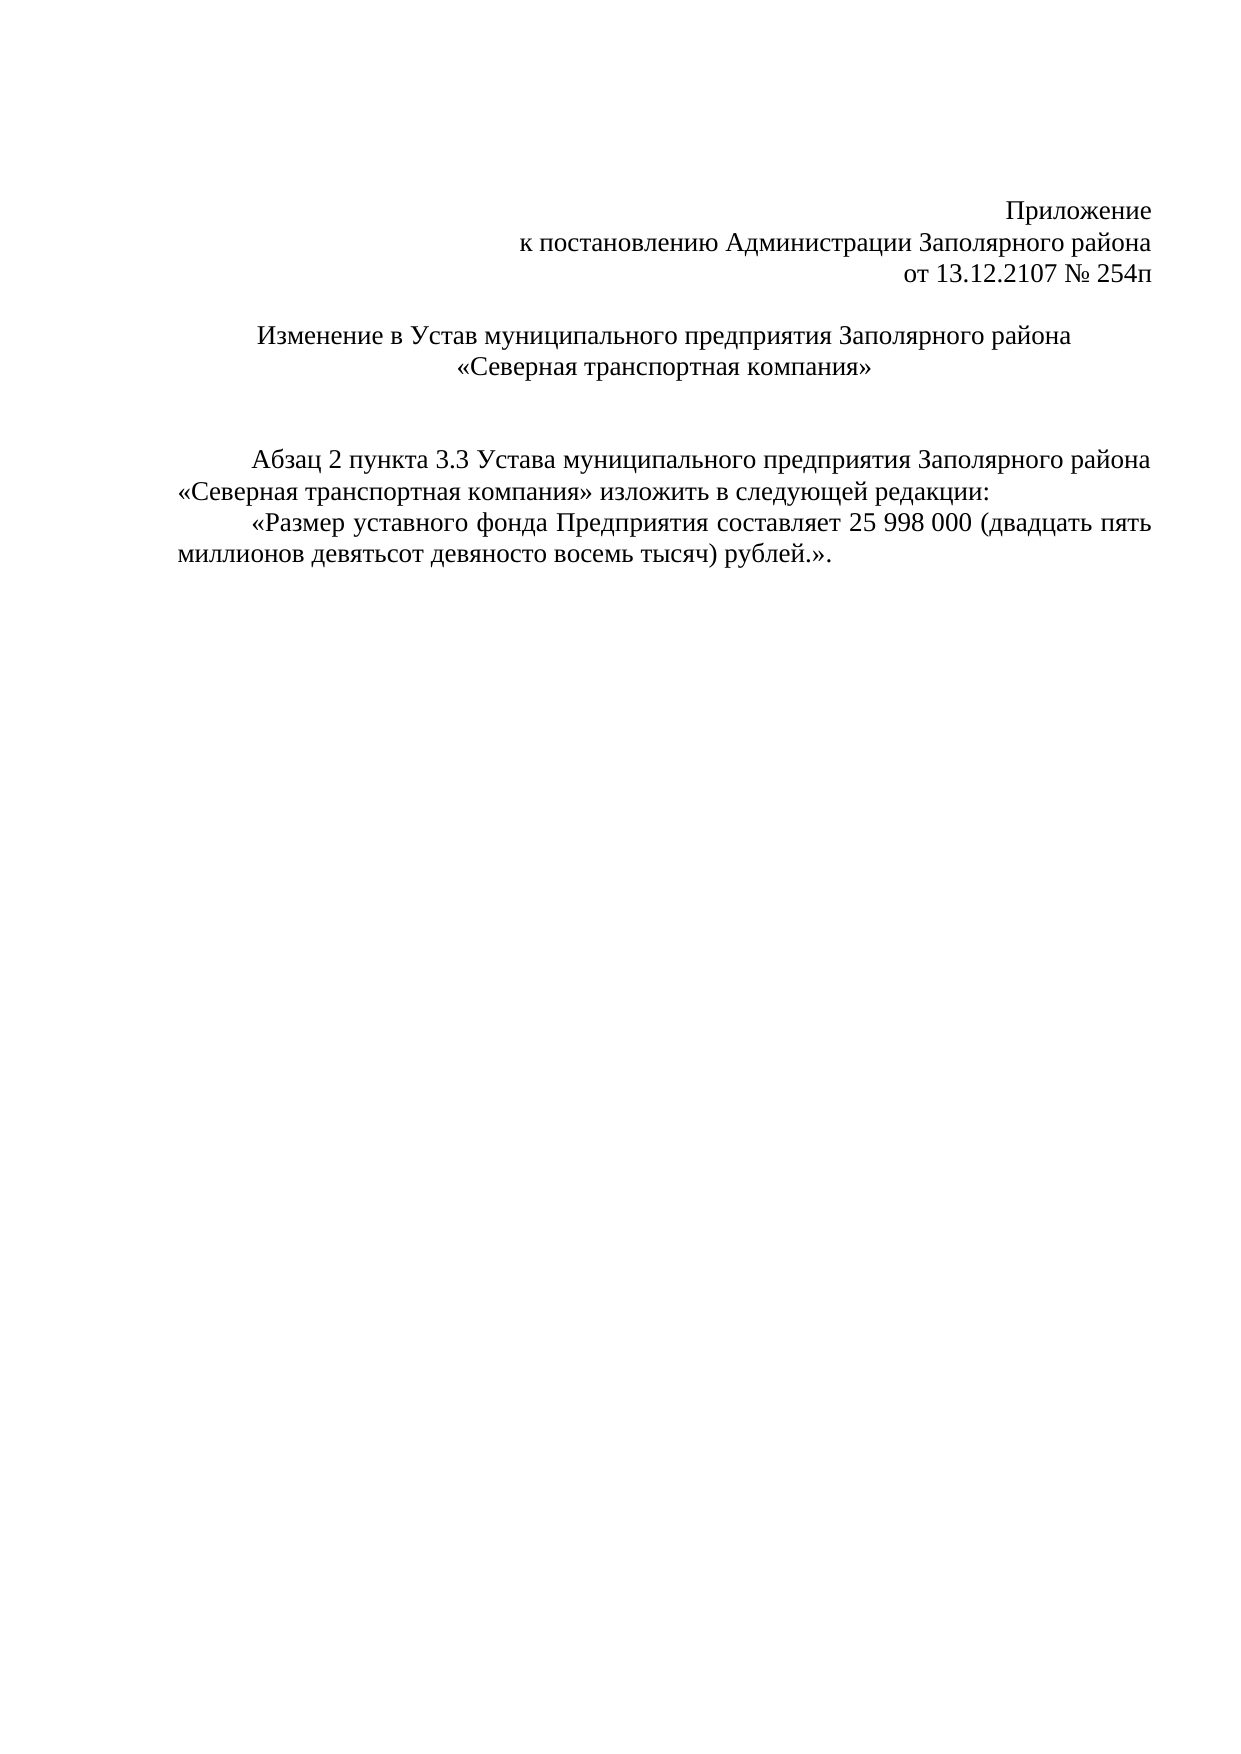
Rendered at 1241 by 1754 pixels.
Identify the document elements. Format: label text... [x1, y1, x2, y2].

text «Размер уставного фонда Предприятия составляет 25 998 000 (двадцать пять миллионов девятьсот девяносто восемь тысяч) рублей.». [177, 506, 1152, 568]
text «Северная транспортная компания» [177, 350, 1152, 381]
text Абзац 2 пункта 3.3 Устава муниципального предприятия Заполярного района «Северная транспортная компания» изложить в следующей редакции: [177, 444, 1152, 506]
text Приложение [177, 194, 1152, 226]
text Изменение в Устав муниципального предприятия Заполярного района [177, 288, 1152, 350]
text от 13.12.2107 № 254п [177, 257, 1152, 288]
text к постановлению Администрации Заполярного района [177, 226, 1152, 257]
